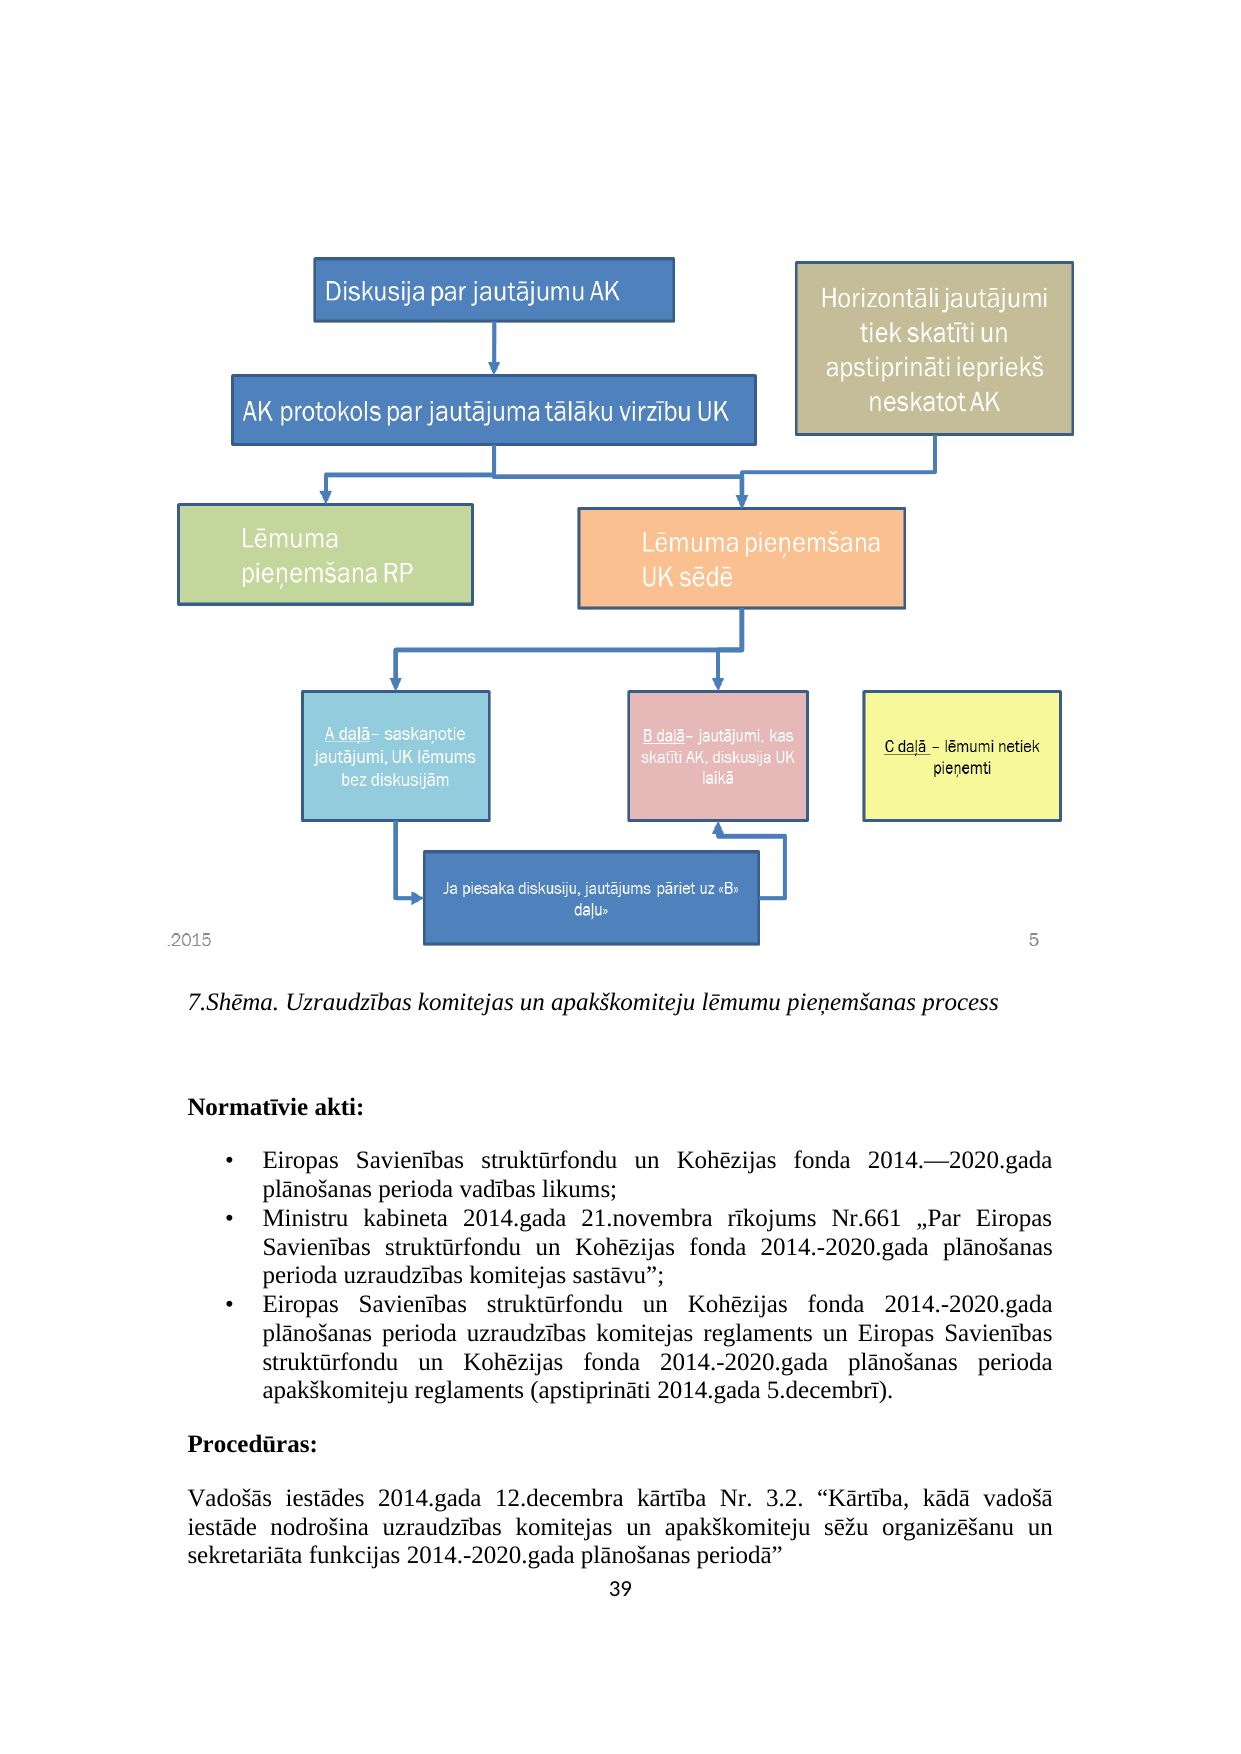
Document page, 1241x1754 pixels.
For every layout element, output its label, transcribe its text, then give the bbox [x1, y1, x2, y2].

text 7.Shēma. Uzraudzības komitejas un apakškomiteju lēmumu pieņemšanas process [187, 962, 1053, 1015]
text Vadošās iestādes 2014.gada 12.decembra kārtība Nr. 3.2. “Kārtība, kādā vadošā iestāde nodrošina uzraudzības komitejas un apakškomiteju sēžu organizēšanu un sekretariāta funkcijas 2014.-2020.gada plānošanas periodā” [187, 1483, 1053, 1569]
list Ministru kabineta 2014.gada 21.novembra rīkojums Nr.661 „Par Eiropas Savienības struktūrfondu un Kohēzijas fonda 2014.-2020.gada plānošanas perioda uzraudzības komitejas sastāvu”; [225, 1203, 1053, 1289]
text Procedūras: [187, 1429, 1053, 1458]
picture [166, 257, 1074, 962]
text Normatīvie akti: [187, 1092, 1053, 1120]
list Eiropas Savienības struktūrfondu un Kohēzijas fonda 2014.—2020.gada plānošanas perioda vadības likums; [225, 1145, 1053, 1203]
list Eiropas Savienības struktūrfondu un Kohēzijas fonda 2014.-2020.gada plānošanas perioda uzraudzības komitejas reglaments un Eiropas Savienības struktūrfondu un Kohēzijas fonda 2014.-2020.gada plānošanas perioda apakškomiteju reglaments (apstiprināti 2014.gada 5.decembrī). [225, 1289, 1053, 1404]
